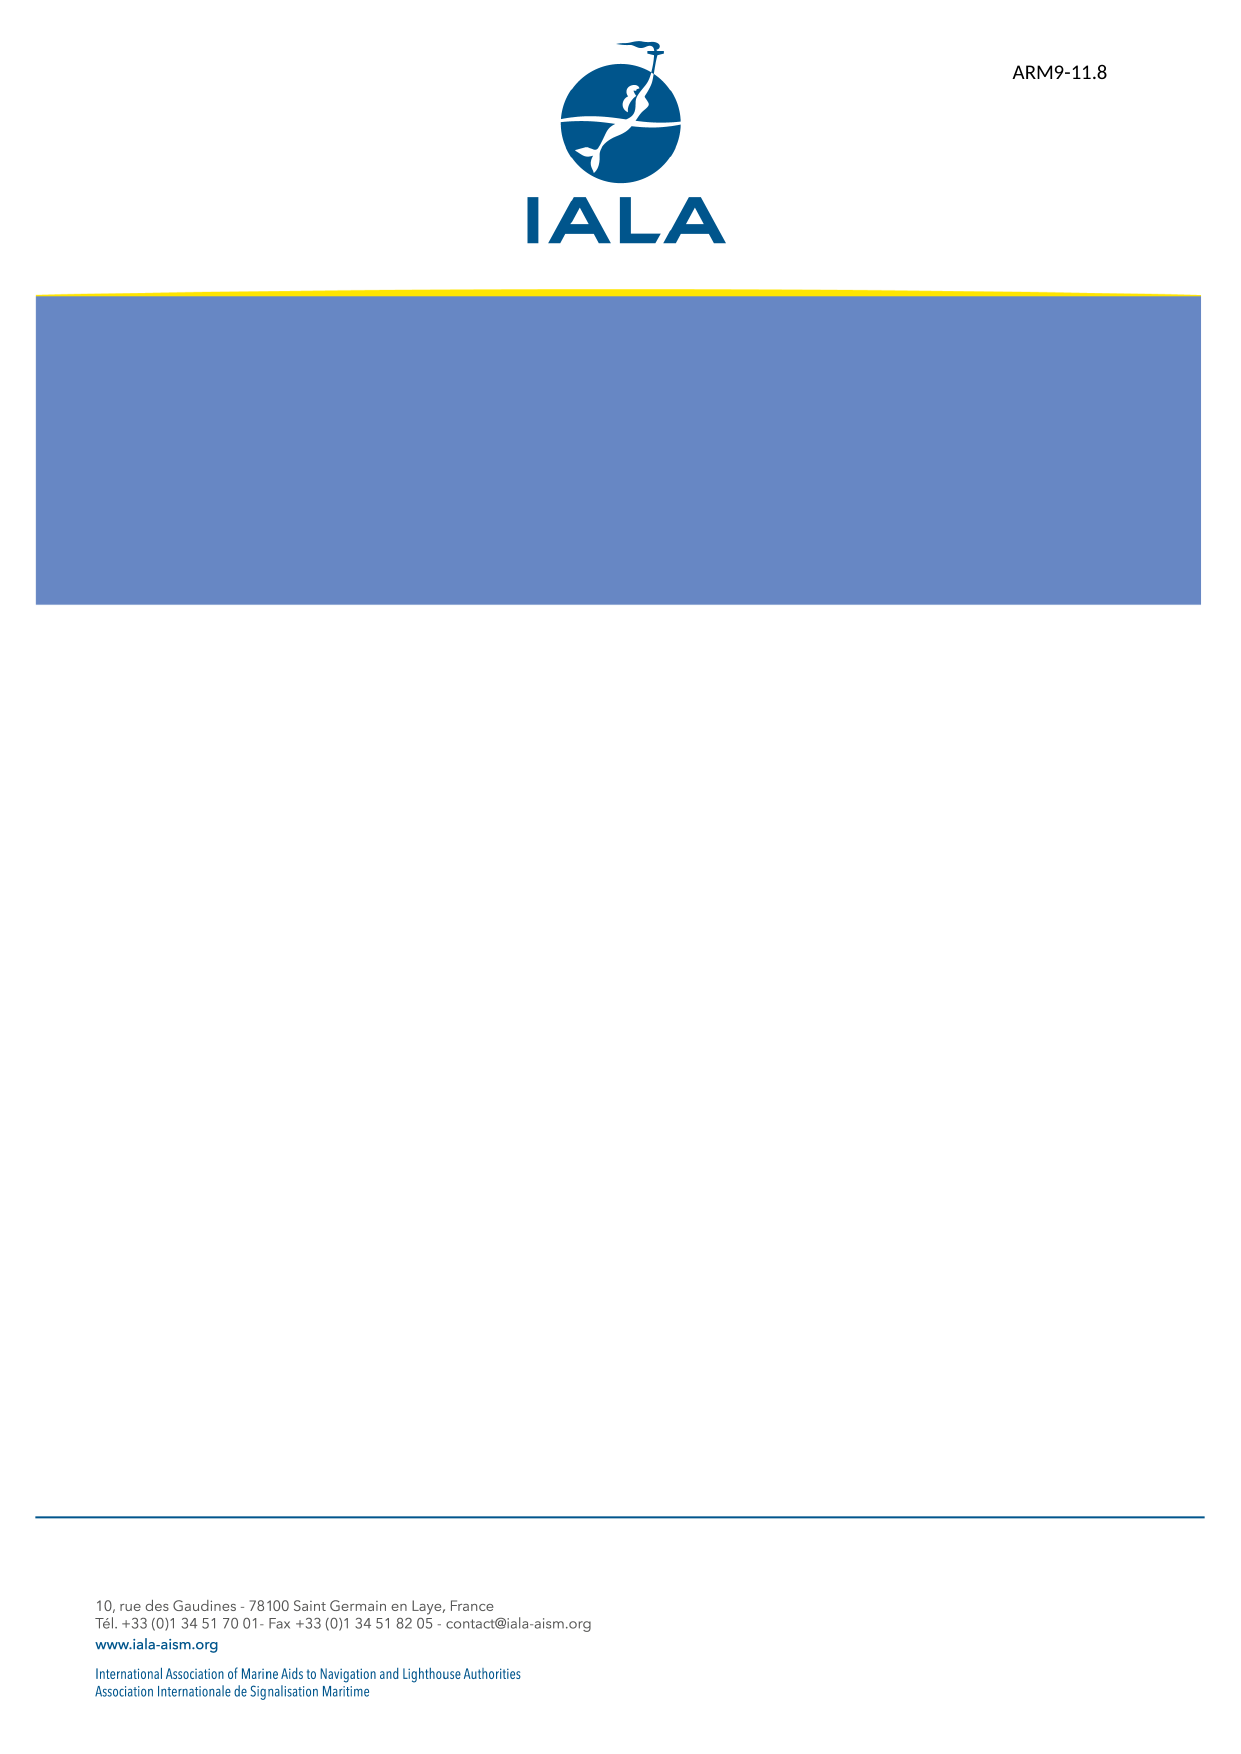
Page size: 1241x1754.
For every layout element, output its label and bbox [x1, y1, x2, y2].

picture [89, 1595, 622, 1714]
picture [0, 29, 1240, 616]
